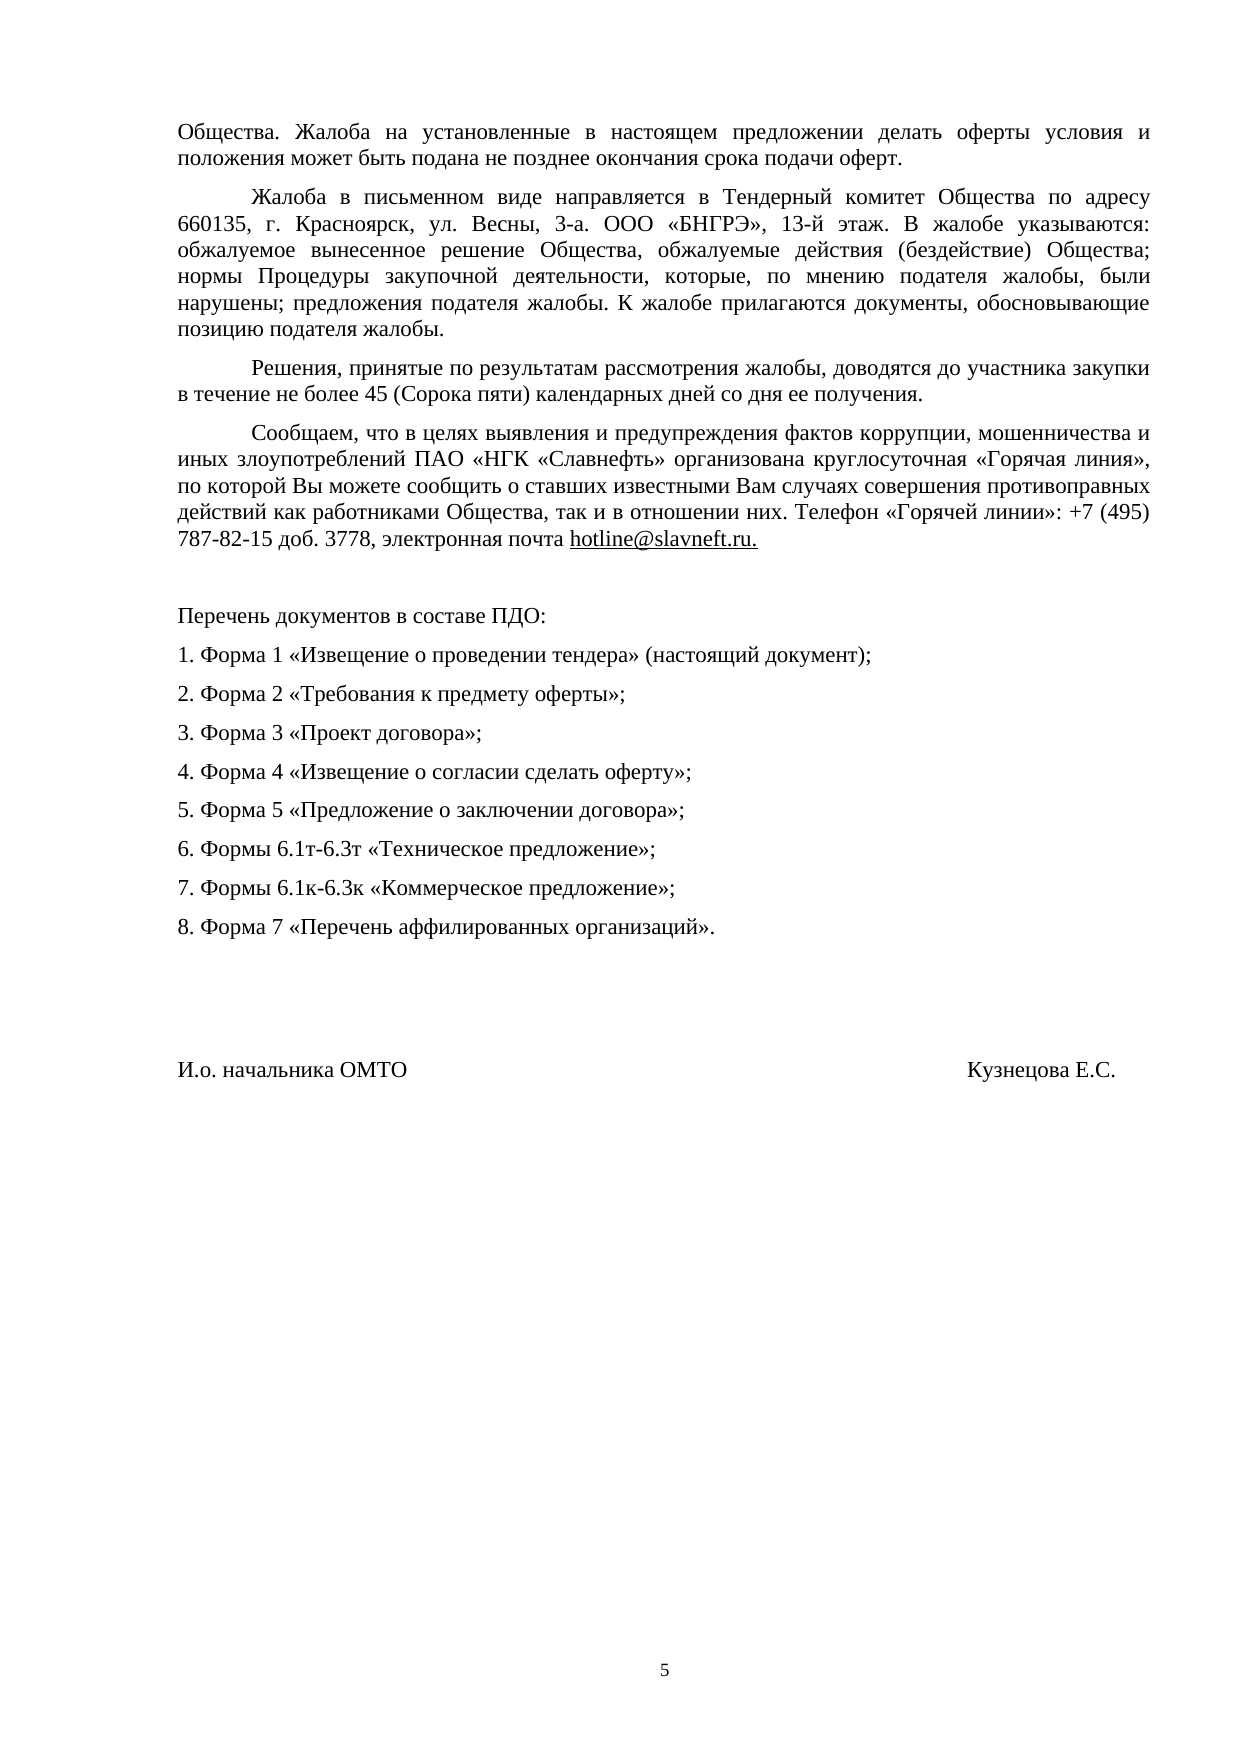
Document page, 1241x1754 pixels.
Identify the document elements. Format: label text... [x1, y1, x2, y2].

text Сообщаем, что в целях выявления и предупреждения фактов коррупции, мошенничества и иных злоупотреблений ПАО «НГК «Славнефть» организована круглосуточная «Горячая линия», по которой Вы можете сообщить о ставших известными Вам случаях совершения противоправных действий как работниками Общества, так и в отношении них. Телефон «Горячей линии»: +7 (495) 787-82-15 доб. 3778, электронная почта hotline@slavneft.ru. [177, 419, 1152, 551]
text 5. Форма 5 «Предложение о заключении договора»; [177, 797, 1152, 823]
text Перечень документов в составе ПДО: [177, 602, 1152, 629]
text И.о. начальника ОМТО Кузнецова Е.С. [177, 1056, 1152, 1082]
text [177, 118, 1152, 171]
text 1. Форма 1 «Извещение о проведении тендера» (настоящий документ); [177, 641, 1152, 667]
text Решения, принятые по результатам рассмотрения жалобы, доводятся до участника закупки в течение не более 45 (Сорока пяти) календарных дней со дня ее получения. [177, 354, 1152, 407]
text 3. Форма 3 «Проект договора»; [177, 719, 1152, 745]
text 7. Формы 6.1к-6.3к «Коммерческое предложение»; [177, 874, 1152, 901]
text 2. Форма 2 «Требования к предмету оферты»; [177, 680, 1152, 706]
text 6. Формы 6.1т-6.3т «Техническое предложение»; [177, 835, 1152, 862]
text Жалоба в письменном виде направляется в Тендерный комитет Общества по адресу 660135, г. Красноярск, ул. Весны, 3-а. ООО «БНГРЭ», 13-й этаж. В жалобе указываются: обжалуемое вынесенное решение Общества, обжалуемые действия (бездействие) Общества; нормы Процедуры закупочной деятельности, которые, по мнению подателя жалобы, были нарушены; предложения подателя жалобы. К жалобе прилагаются документы, обосновывающие позицию подателя жалобы. [177, 183, 1152, 341]
text 4. Форма 4 «Извещение о согласии сделать оферту»; [177, 758, 1152, 784]
text 8. Форма 7 «Перечень аффилированных организаций». [177, 913, 1152, 939]
